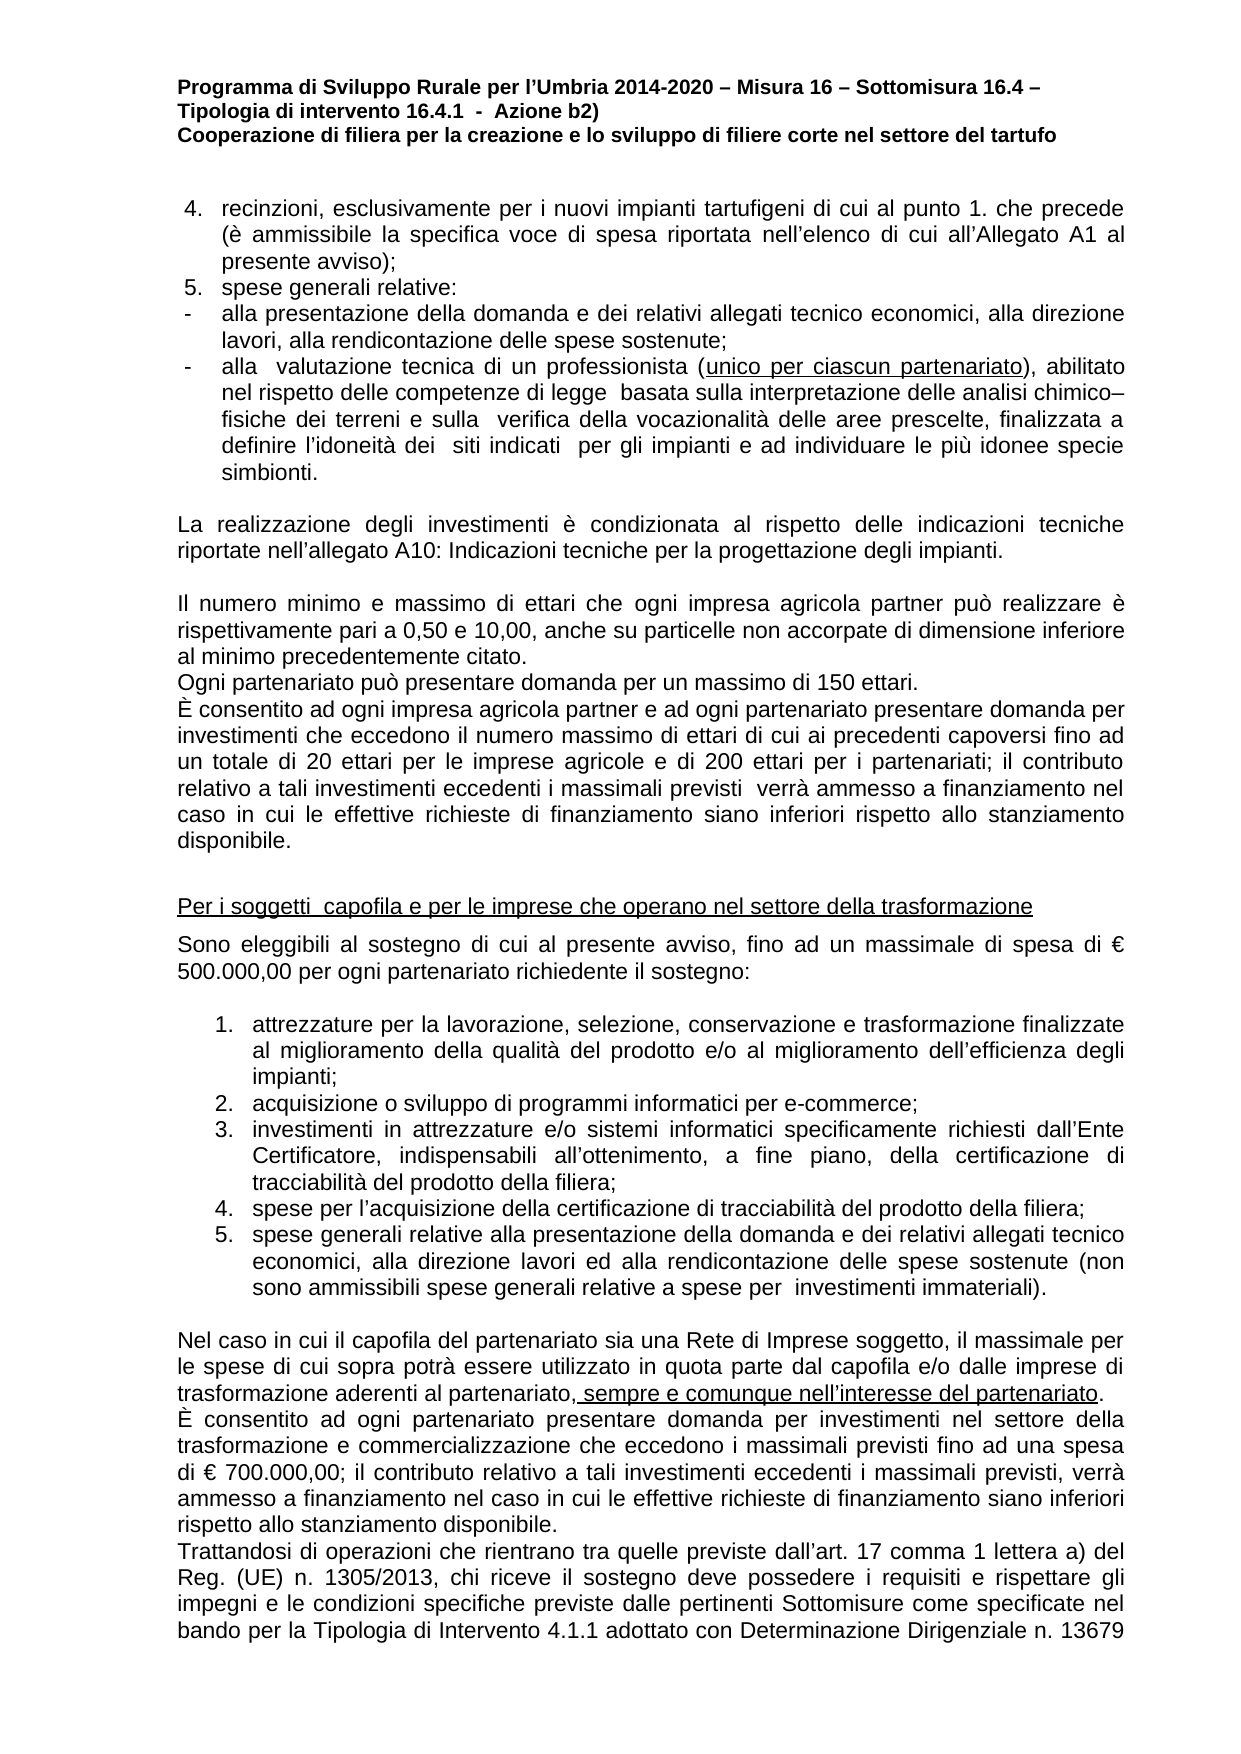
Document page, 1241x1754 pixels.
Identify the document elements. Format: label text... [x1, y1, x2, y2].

list attrezzature per la lavorazione, selezione, conservazione e trasformazione finalizzate al miglioramento della qualità del prodotto e/o al miglioramento dell’efficienza degli impianti; [214, 1011, 1125, 1089]
list alla presentazione della domanda e dei relativi allegati tecnico economici, alla direzione lavori, alla rendicontazione delle spese sostenute; [184, 300, 1125, 353]
text È consentito ad ogni partenariato presentare domanda per investimenti nel settore della trasformazione e commercializzazione che eccedono i massimali previsti fino ad una spesa di € 700.000,00; il contributo relativo a tali investimenti eccedenti i massimali previsti, verrà ammesso a finanziamento nel caso in cui le effettive richieste di finanziamento siano inferiori rispetto allo stanziamento disponibile. [177, 1406, 1125, 1538]
list investimenti in attrezzature e/o sistemi informatici specificamente richiesti dall’Ente Certificatore, indispensabili all’ottenimento, a fine piano, della certificazione di tracciabilità del prodotto della filiera; [214, 1116, 1125, 1195]
text Ogni partenariato può presentare domanda per un massimo di 150 ettari. [177, 669, 1125, 696]
list recinzioni, esclusivamente per i nuovi impianti tartufigeni di cui al punto 1. che precede (è ammissibile la specifica voce di spesa riportata nell’elenco di cui all’Allegato A1 al presente avviso); [184, 195, 1125, 274]
list spese generali relative: [184, 274, 1125, 300]
text Nel caso in cui il capofila del partenariato sia una Rete di Imprese soggetto, il massimale per le spese di cui sopra potrà essere utilizzato in quota parte dal capofila e/o dalle imprese di trasformazione aderenti al partenariato, sempre e comunque nell’interesse del partenariato. [177, 1327, 1125, 1406]
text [177, 1538, 1125, 1643]
text Il numero minimo e massimo di ettari che ogni impresa agricola partner può realizzare è rispettivamente pari a 0,50 e 10,00, anche su particelle non accorpate di dimensione inferiore al minimo precedentemente citato. [177, 590, 1125, 669]
list spese generali relative alla presentazione della domanda e dei relativi allegati tecnico economici, alla direzione lavori ed alla rendicontazione delle spese sostenute (non sono ammissibili spese generali relative a spese per investimenti immateriali). [214, 1221, 1125, 1300]
list spese per l’acquisizione della certificazione di tracciabilità del prodotto della filiera; [214, 1195, 1125, 1221]
text Sono eleggibili al sostegno di cui al presente avviso, fino ad un massimale di spesa di € 500.000,00 per ogni partenariato richiedente il sostegno: [177, 931, 1125, 984]
text È consentito ad ogni impresa agricola partner e ad ogni partenariato presentare domanda per investimenti che eccedono il numero massimo di ettari di cui ai precedenti capoversi fino ad un totale di 20 ettari per le imprese agricole e di 200 ettari per i partenariati; il contributo relativo a tali investimenti eccedenti i massimali previsti verrà ammesso a finanziamento nel caso in cui le effettive richieste di finanziamento siano inferiori rispetto allo stanziamento disponibile. [177, 696, 1125, 854]
text La realizzazione degli investimenti è condizionata al rispetto delle indicazioni tecniche riportate nell’allegato A10: Indicazioni tecniche per la progettazione degli impianti. [177, 511, 1125, 564]
text Per i soggetti capofila e per le imprese che operano nel settore della trasformazione [177, 893, 1125, 919]
list acquisizione o sviluppo di programmi informatici per e-commerce; [214, 1089, 1125, 1116]
list alla valutazione tecnica di un professionista (unico per ciascun partenariato), abilitato nel rispetto delle competenze di legge basata sulla interpretazione delle analisi chimico–fisiche dei terreni e sulla verifica della vocazionalità delle aree prescelte, finalizzata a definire l’idoneità dei siti indicati per gli impianti e ad individuare le più idonee specie simbionti. [184, 353, 1125, 485]
